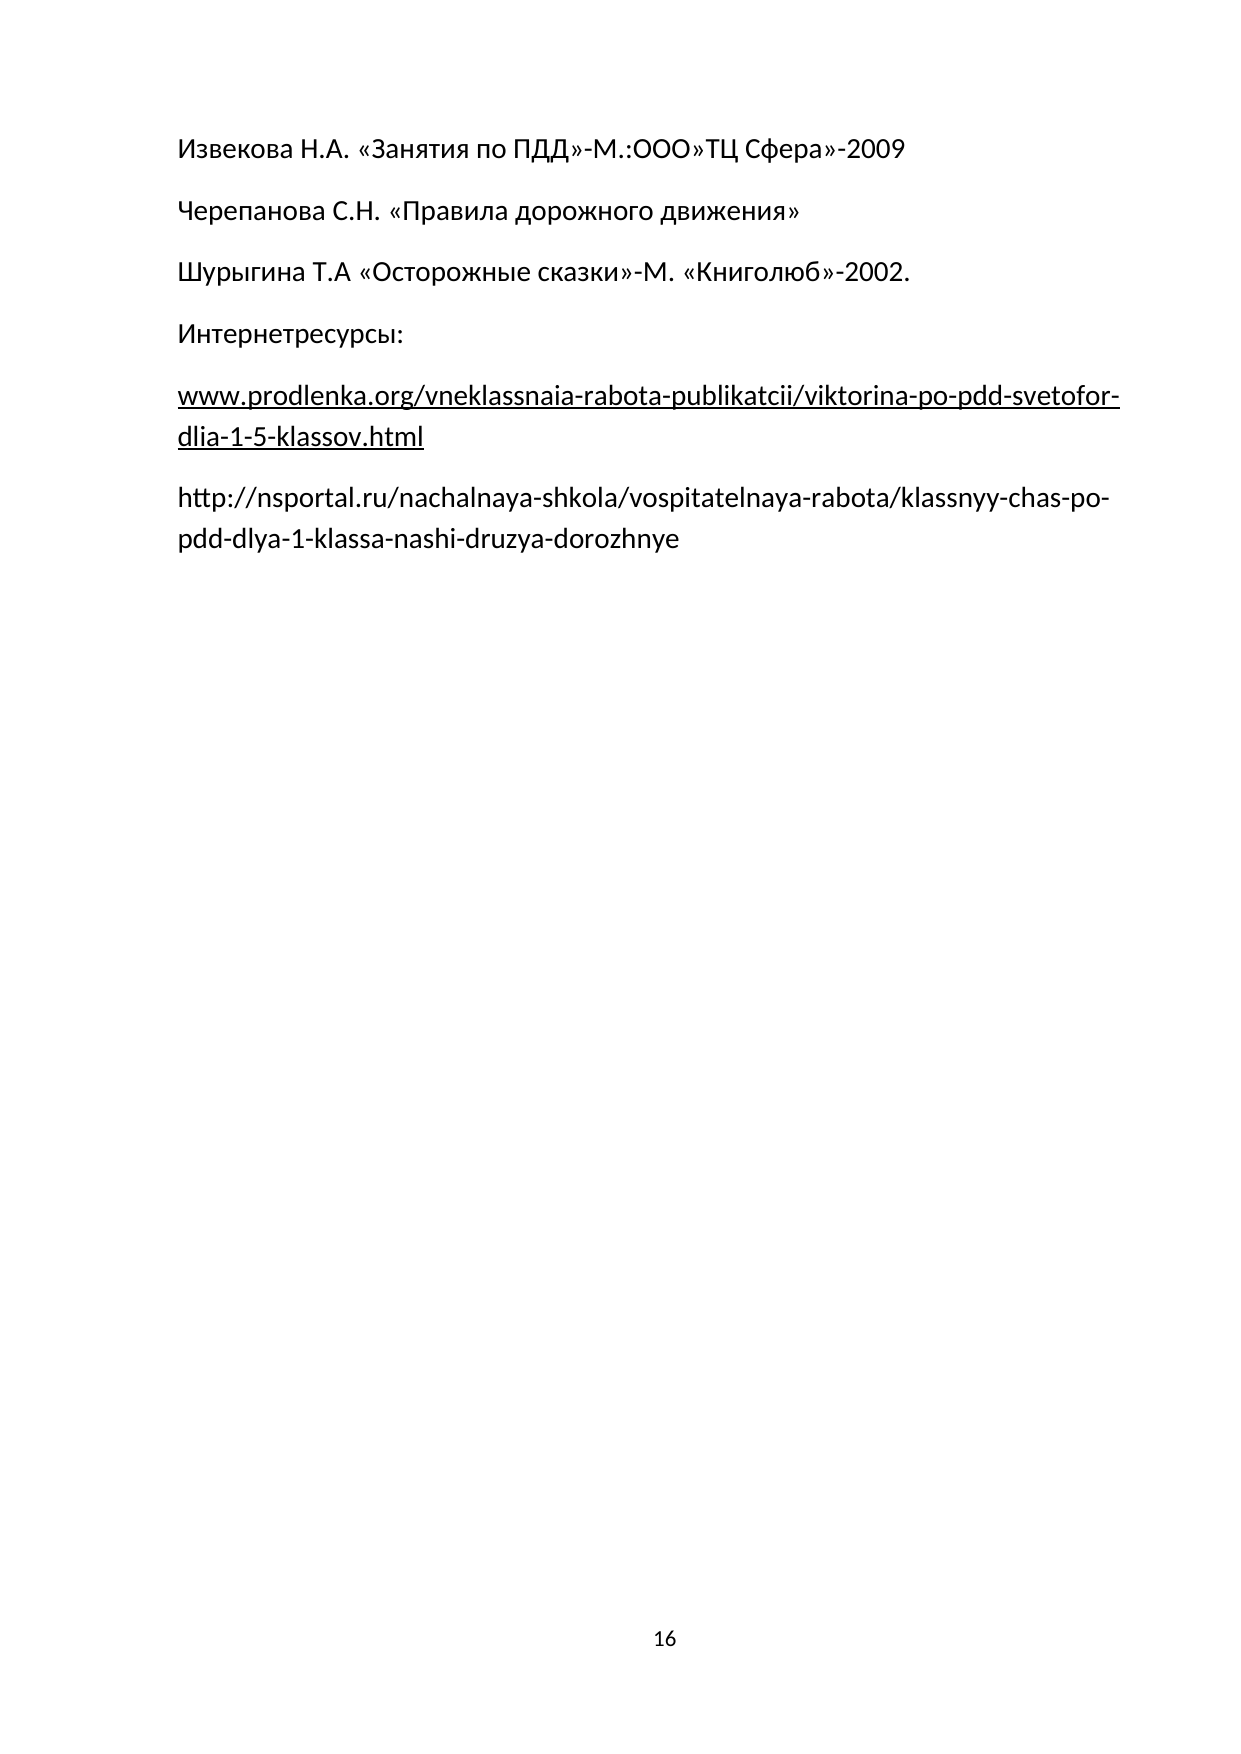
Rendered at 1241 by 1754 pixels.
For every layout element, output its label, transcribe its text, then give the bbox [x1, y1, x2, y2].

text Интернетресурсы: [177, 315, 1152, 351]
text Шурыгина Т.А «Осторожные сказки»-М. «Книголюб»-2002. [177, 253, 1152, 289]
text Извекова Н.А. «Занятия по ПДД»-М.:ООО»ТЦ Сфера»-2009 [177, 130, 1152, 165]
text Черепанова С.Н. «Правила дорожного движения» [177, 192, 1152, 227]
text http://nsportal.ru/nachalnaya-shkola/vospitatelnaya-rabota/klassnyy-chas-po-pdd-dlya-1-klassa-nashi-druzya-dorozhnye [177, 479, 1152, 556]
text www.prodlenka.org/vneklassnaia-rabota-publikatcii/viktorina-po-pdd-svetofor-dlia-1-5-klassov.html [177, 377, 1152, 453]
